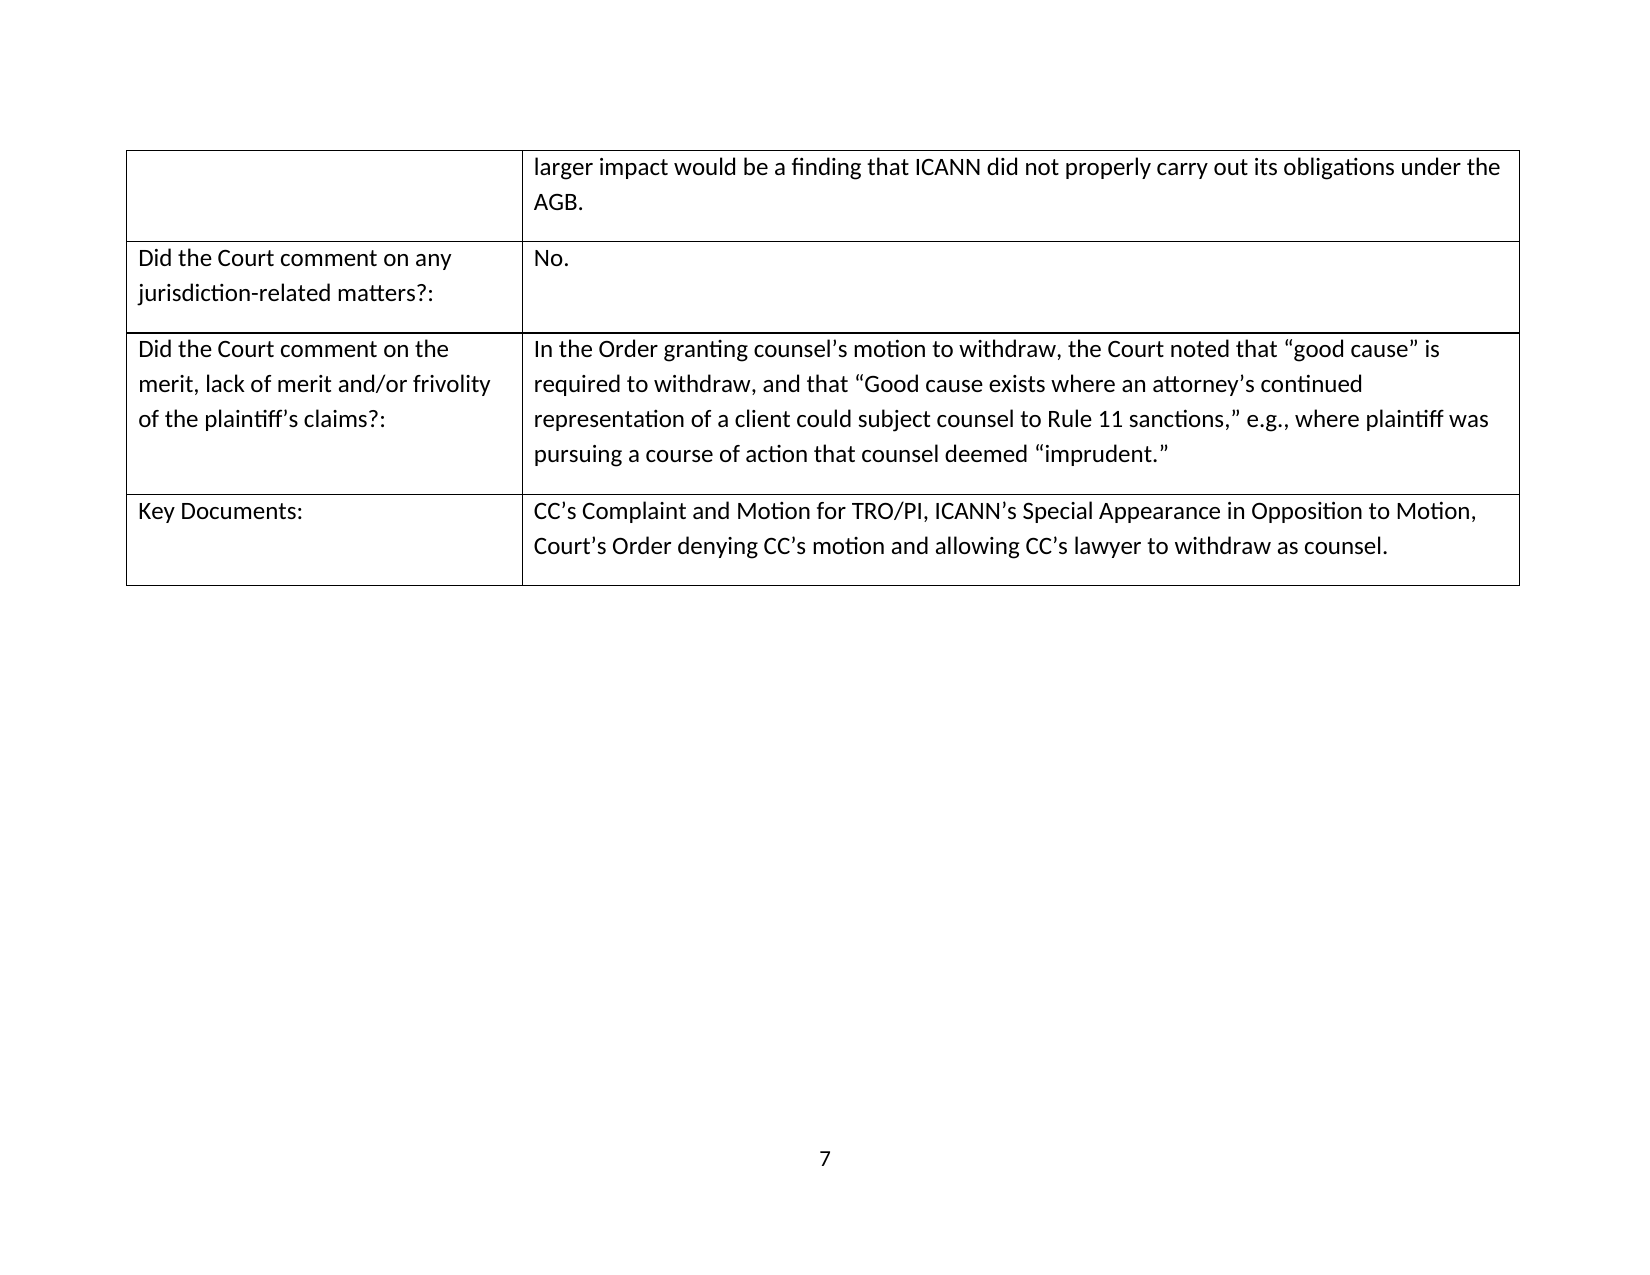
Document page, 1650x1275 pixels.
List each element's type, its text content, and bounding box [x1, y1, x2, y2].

table_cell Key Documents: [127, 495, 522, 585]
table_cell Did the Court comment on the merit, lack of merit and/or frivolity of the plaintiff’s claims?: [127, 334, 522, 494]
table_cell Did the Court comment on any jurisdiction-related matters?: [127, 242, 522, 332]
table_cell In the Order granting counsel’s motion to withdraw, the Court noted that “good cause” is required to withdraw, and that “Good cause exists where an attorney’s continued representation of a client could subject counsel to Rule 11 sanctions,” e.g., where plaintiff was pursuing a course of action that counsel deemed “imprudent.” [523, 334, 1519, 494]
table_cell No. [523, 242, 1519, 332]
table_cell CC’s Complaint and Motion for TRO/PI, ICANN’s Special Appearance in Opposition to Motion, Court’s Order denying CC’s motion and allowing CC’s lawyer to withdraw as counsel. [523, 495, 1519, 585]
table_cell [523, 151, 1519, 241]
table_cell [127, 151, 522, 241]
